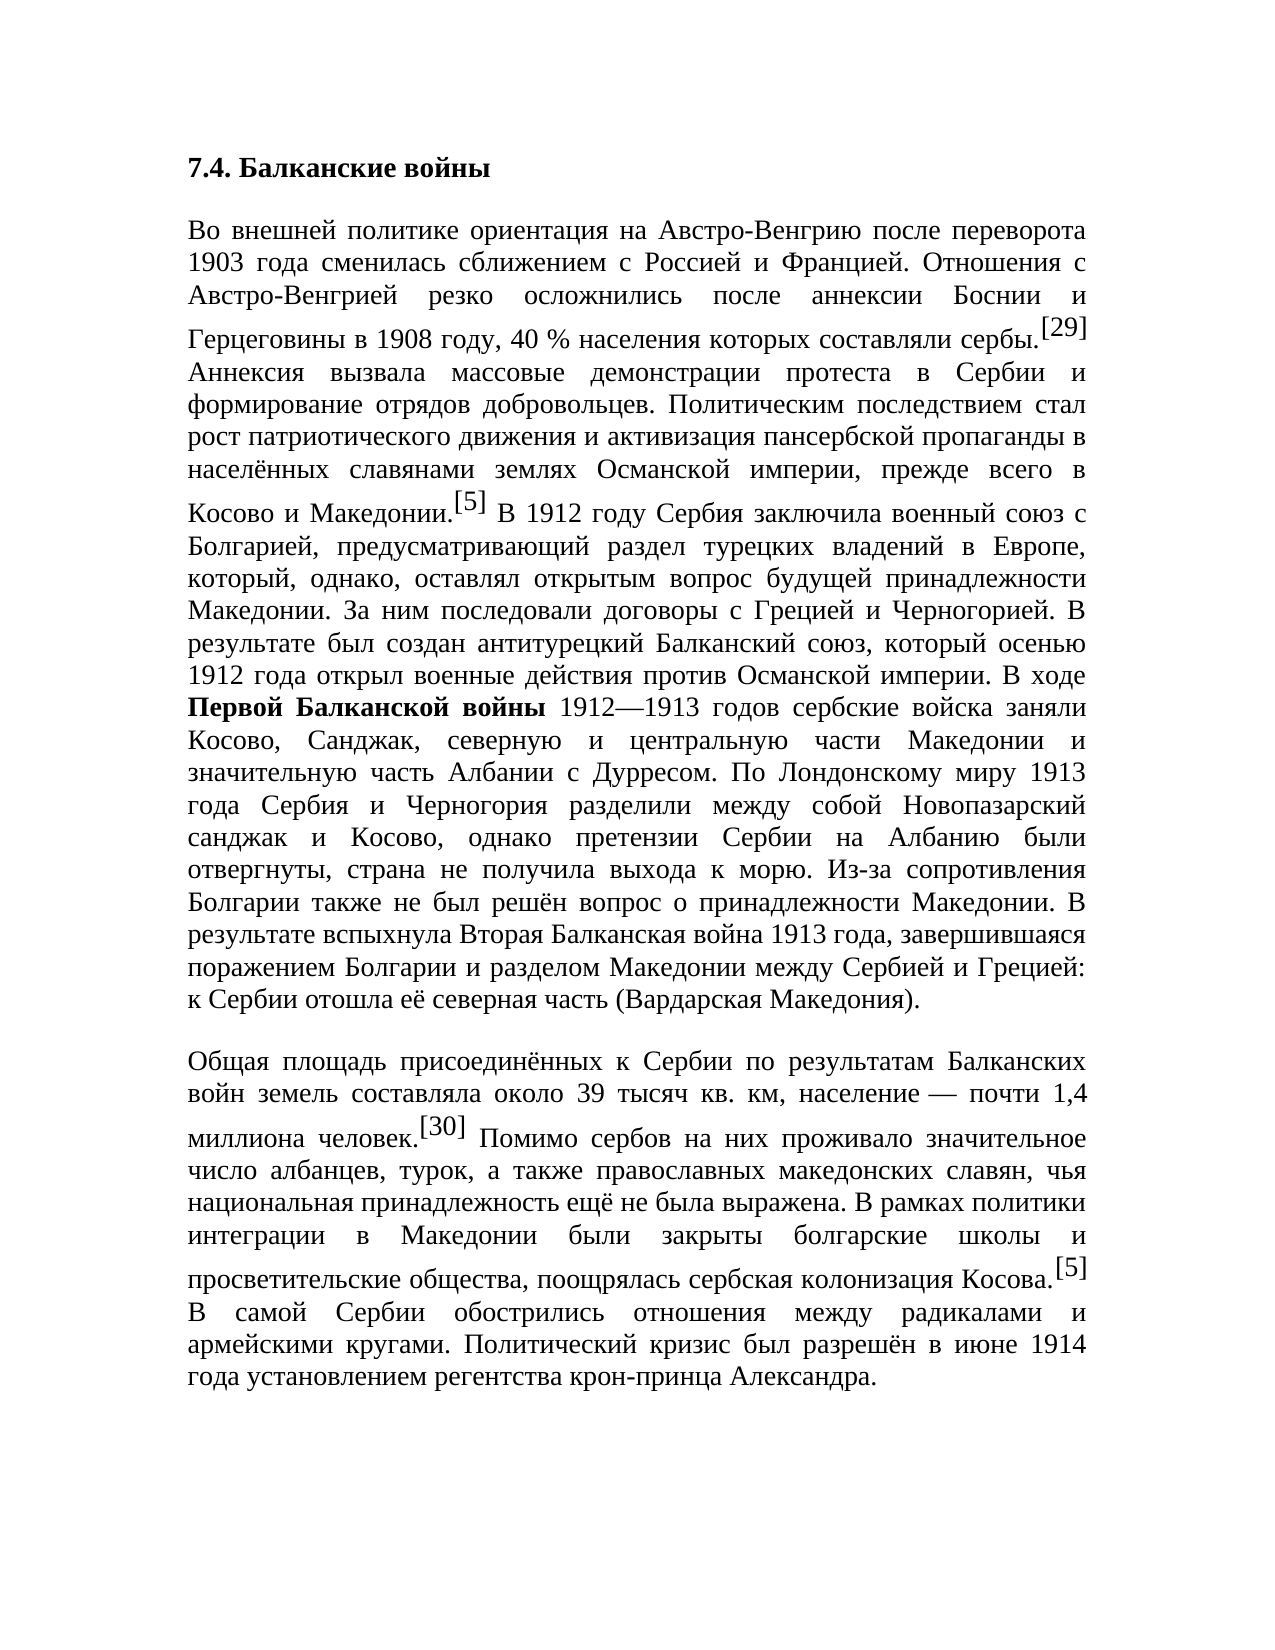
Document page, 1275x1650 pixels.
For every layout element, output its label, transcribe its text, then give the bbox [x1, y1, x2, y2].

text Общая площадь присоединённых к Сербии по результатам Балканских войн земель составляла около 39 тысяч кв. км, население — почти 1,4 миллиона человек.[30] Помимо сербов на них проживало значительное число албанцев, турок, а также православных македонских славян, чья национальная принадлежность ещё не была выражена. В рамках политики интеграции в Македонии были закрыты болгарские школы и просветительские общества, поощрялась сербская колонизация Косова.[5] В самой Сербии обострились отношения между радикалами и армейскими кругами. Политический кризис был разрешён в июне 1914 года установлением регентства крон-принца Александра. [187, 1044, 1087, 1392]
list 7.4. Балканские войны [187, 150, 1087, 183]
text Во внешней политике ориентация на Австро-Венгрию после переворота 1903 года сменилась сближением с Россией и Францией. Отношения с Австро-Венгрией резко осложнились после аннексии Боснии и Герцеговины в 1908 году, 40 % населения которых составляли сербы.[29] Аннексия вызвала массовые демонстрации протеста в Сербии и формирование отрядов добровольцев. Политическим последствием стал рост патриотического движения и активизация пансербской пропаганды в населённых славянами землях Османской империи, прежде всего в Косово и Македонии.[5] В 1912 году Сербия заключила военный союз с Болгарией, предусматривающий раздел турецких владений в Европе, который, однако, оставлял открытым вопрос будущей принадлежности Македонии. За ним последовали договоры с Грецией и Черногорией. В результате был создан антитурецкий Балканский союз, который осенью 1912 года открыл военные действия против Османской империи. В ходе Первой Балканской войны 1912—1913 годов сербские войска заняли Косово, Санджак, северную и центральную части Македонии и значительную часть Албании с Дурресом. По Лондонскому миру 1913 года Сербия и Черногория разделили между собой Новопазарский санджак и Косово, однако претензии Сербии на Албанию были отвергнуты, страна не получила выхода к морю. Из-за сопротивления Болгарии также не был решён вопрос о принадлежности Македонии. В результате вспыхнула Вторая Балканская война 1913 года, завершившаяся поражением Болгарии и разделом Македонии между Сербией и Грецией: к Сербии отошла её северная часть (Вардарская Македония). [187, 213, 1087, 1014]
